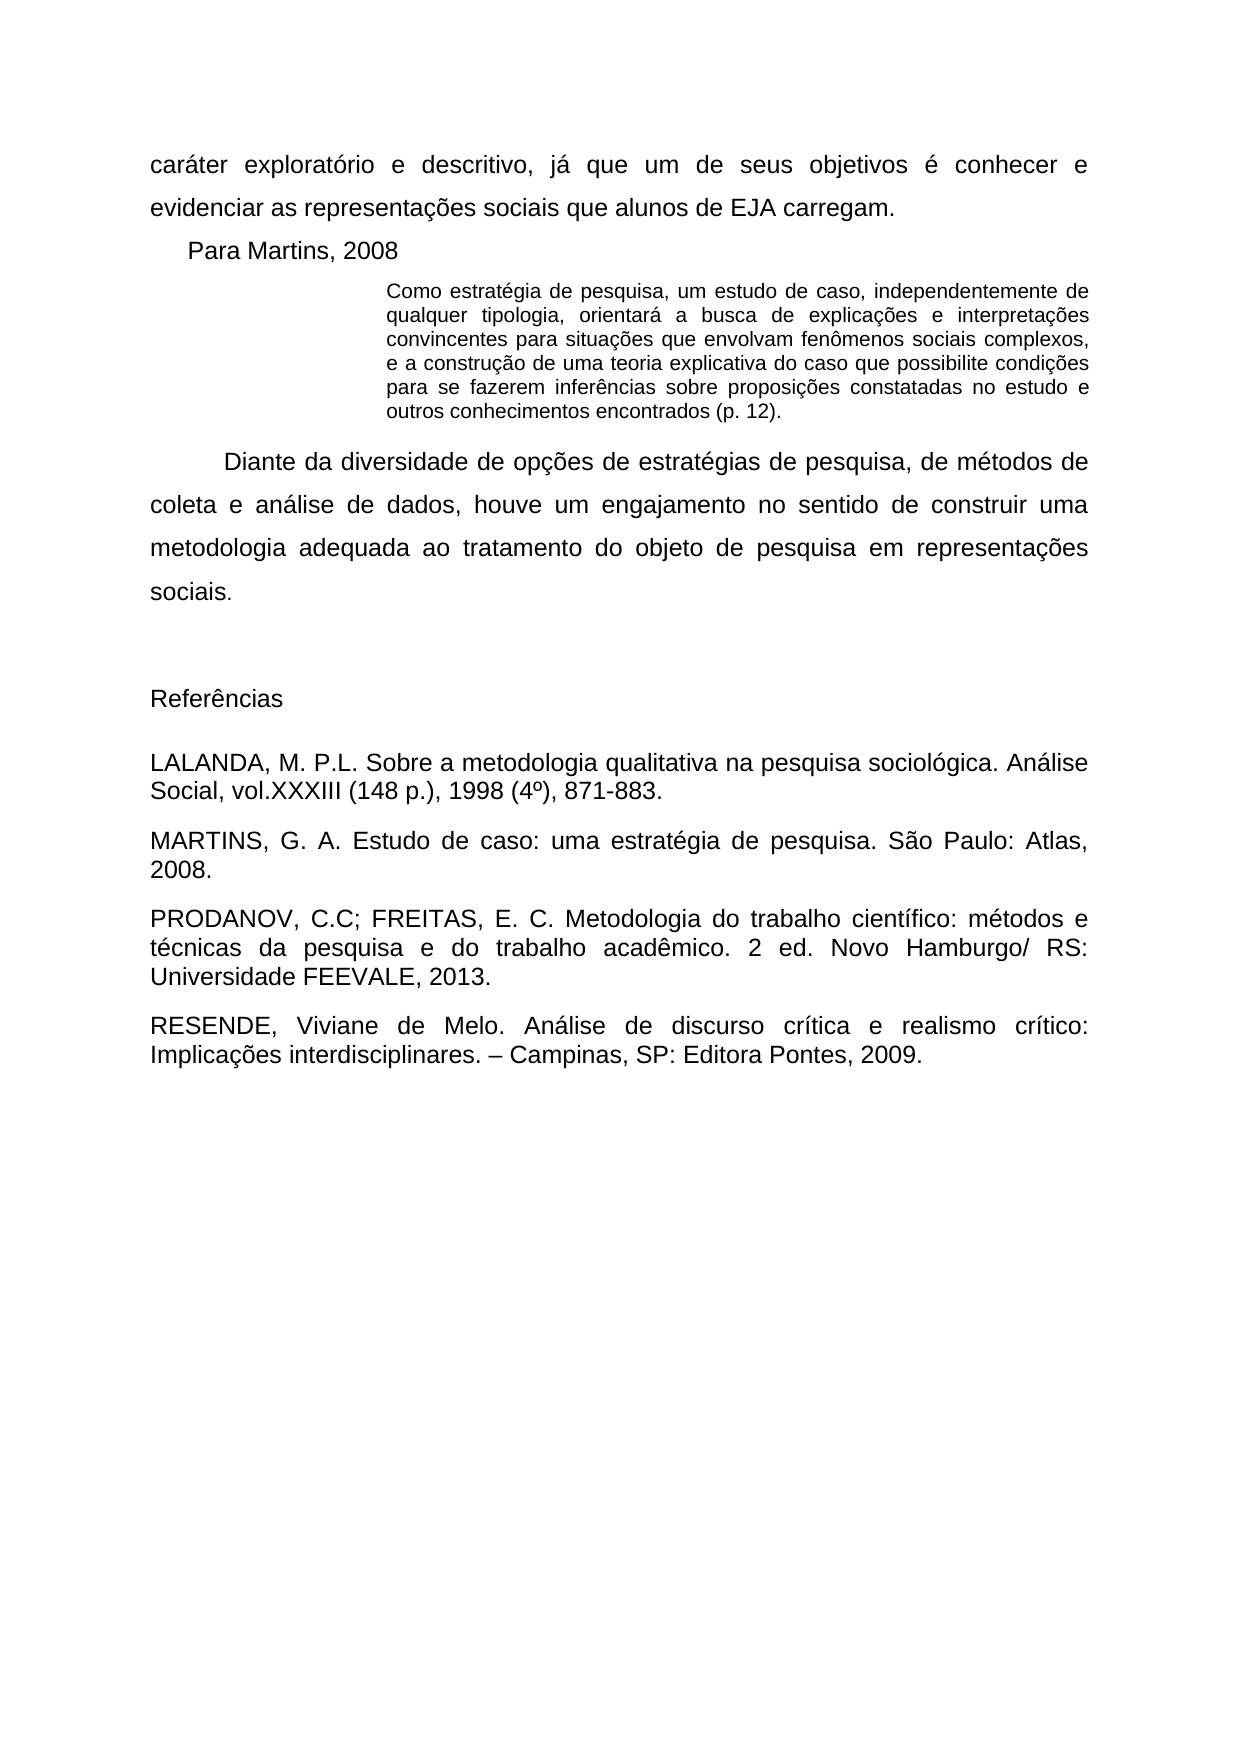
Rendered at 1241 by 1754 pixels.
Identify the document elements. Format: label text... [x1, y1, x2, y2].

text RESENDE, Viviane de Melo. Análise de discurso crítica e realismo crítico: Implicações interdisciplinares. – Campinas, SP: Editora Pontes, 2009. [150, 1011, 1090, 1069]
text MARTINS, G. A. Estudo de caso: uma estratégia de pesquisa. São Paulo: Atlas, 2008. [150, 826, 1090, 883]
text Referências [150, 683, 1090, 712]
text Para Martins, 2008 [150, 236, 1090, 265]
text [150, 150, 1090, 222]
list Como estratégia de pesquisa, um estudo de caso, independentemente de qualquer tipologia, orientará a busca de explicações e interpretações convincentes para situações que envolvam fenômenos sociais complexos, e a construção de uma teoria explicativa do caso que possibilite condições para se fazerem inferências sobre proposições constatadas no estudo e outros conhecimentos encontrados (p. 12). [386, 279, 1090, 423]
text LALANDA, M. P.L. Sobre a metodologia qualitativa na pesquisa sociológica. Análise Social, vol.XXXIII (148 p.), 1998 (4º), 871-883. [150, 747, 1090, 805]
text Diante da diversidade de opções de estratégias de pesquisa, de métodos de coleta e análise de dados, houve um engajamento no sentido de construir uma metodologia adequada ao tratamento do objeto de pesquisa em representações sociais. [150, 447, 1090, 605]
text PRODANOV, C.C; FREITAS, E. C. Metodologia do trabalho científico: métodos e técnicas da pesquisa e do trabalho acadêmico. 2 ed. Novo Hamburgo/ RS: Universidade FEEVALE, 2013. [150, 904, 1090, 990]
